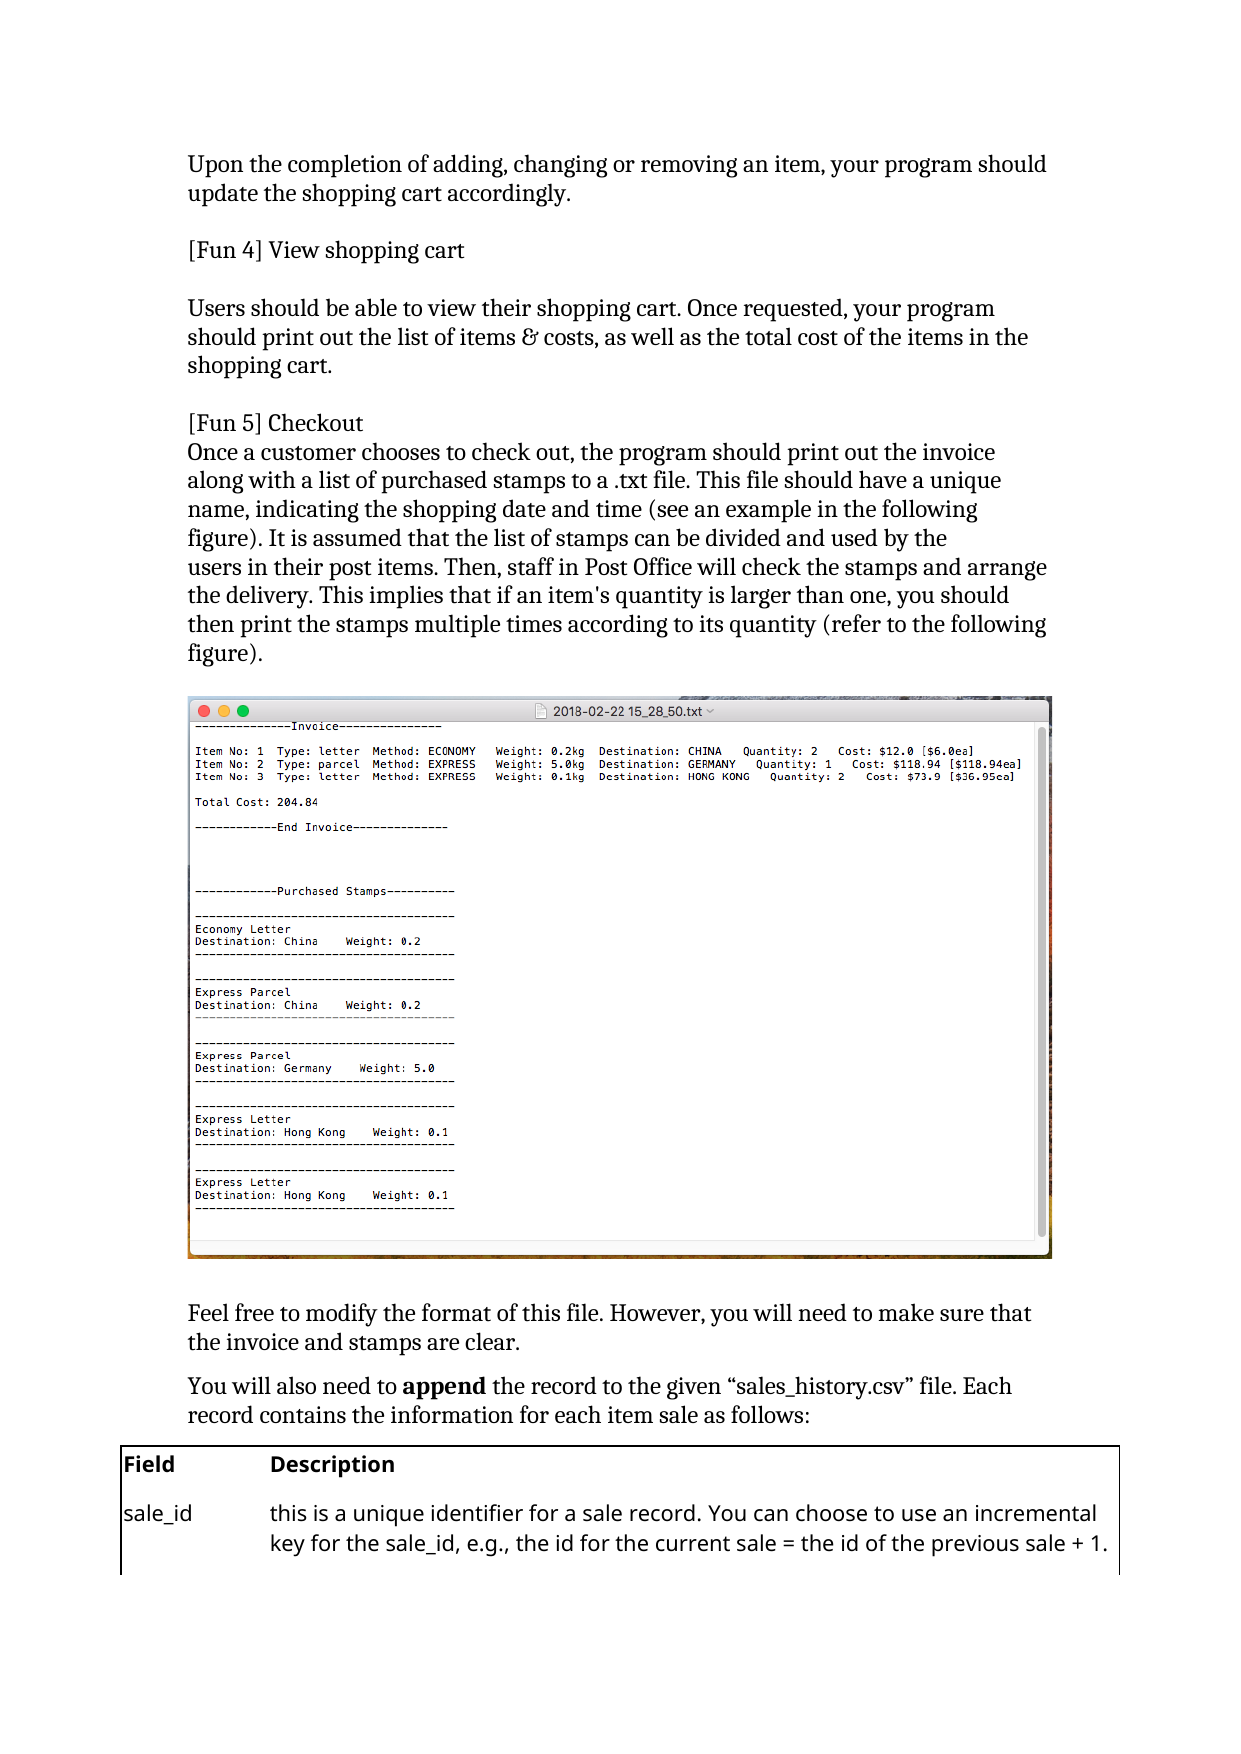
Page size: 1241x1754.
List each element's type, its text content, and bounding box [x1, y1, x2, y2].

text Users should be able to view their shopping cart. Once requested, your program should print out the list of items & costs, as well as the total cost of the items in the shopping cart. [187, 294, 1053, 380]
text You will also need to append the record to the given “sales_history.csv” file. Each record contains the information for each item sale as follows: [187, 1372, 1053, 1429]
table_header Field [122, 1447, 267, 1496]
text Once a customer chooses to check out, the program should print out the invoice along with a list of purchased stamps to a .txt file. This file should have a unique name, indicating the shopping date and time (see an example in the following figure). It is assumed that the list of stamps can be divided and used by the [187, 437, 1053, 552]
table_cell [268, 1496, 1119, 1575]
table_header Description [268, 1447, 1119, 1496]
table_cell sale_id [122, 1496, 267, 1575]
text Feel free to modify the format of this file. However, you will need to make sure that the invoice and stamps are clear. [187, 1299, 1053, 1356]
text [Fun 5] Checkout [187, 409, 1053, 437]
text Upon the completion of adding, changing or removing an item, your program should update the shopping cart accordingly. [187, 150, 1053, 207]
text users in their post items. Then, staff in Post Office will check the stamps and arrange the delivery. This implies that if an item's quantity is larger than one, you should then print the stamps multiple times according to its quantity (refer to the following figure). [187, 552, 1053, 667]
picture [187, 696, 1053, 1259]
text [Fun 4] View shopping cart [187, 236, 1053, 265]
